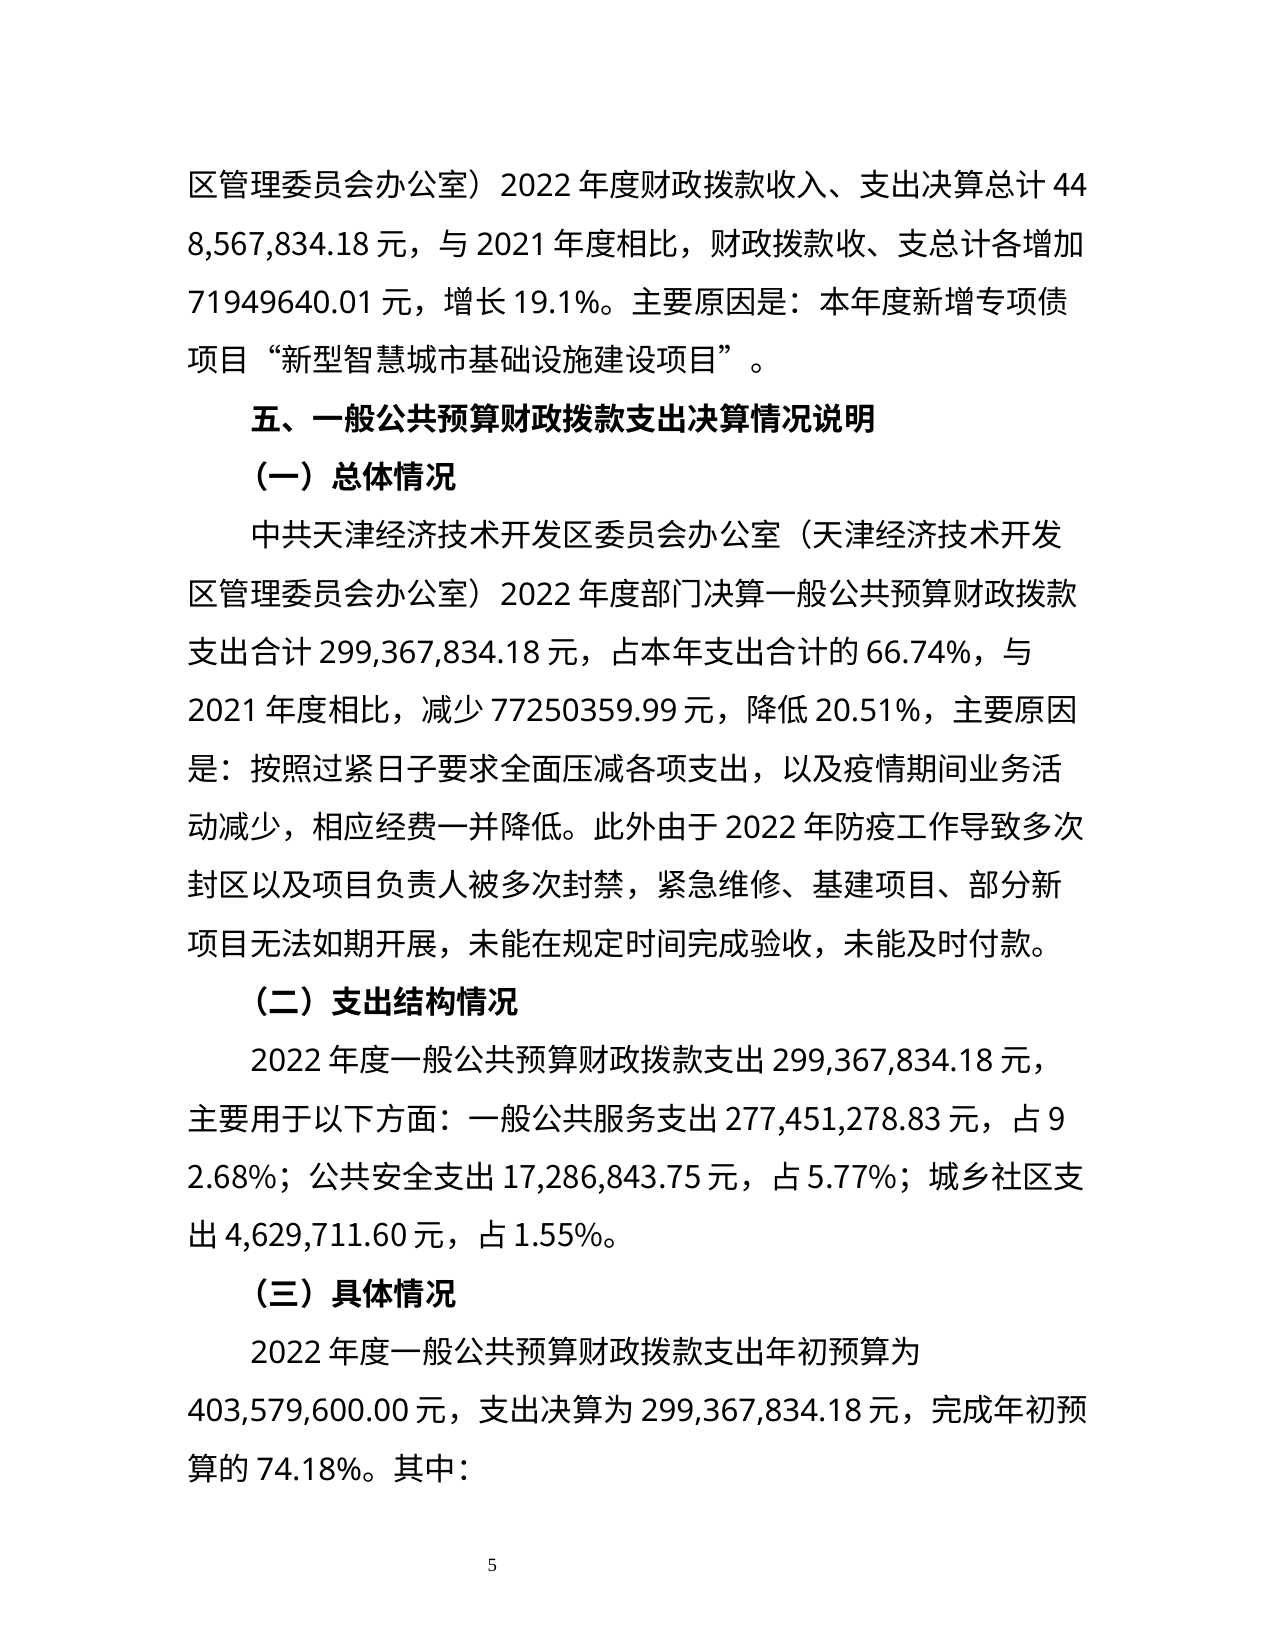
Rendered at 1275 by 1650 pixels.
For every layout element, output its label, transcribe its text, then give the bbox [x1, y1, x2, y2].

text （三）具体情况 [237, 1258, 1087, 1317]
text （二）支出结构情况 [237, 967, 1087, 1025]
text （一）总体情况 [237, 442, 1087, 500]
text 中共天津经济技术开发区委员会办公室（天津经济技术开发区管理委员会办公室）2022年度部门决算一般公共预算财政拨款支出合计299,367,834.18元，占本年支出合计的66.74%，与2021年度相比，减少77250359.99元，降低20.51%，主要原因是：按照过紧日子要求全面压减各项支出，以及疫情期间业务活动减少，相应经费一并降低。此外由于2022年防疫工作导致多次封区以及项目负责人被多次封禁，紧急维修、基建项目、部分新项目无法如期开展，未能在规定时间完成验收，未能及时付款。 [187, 500, 1087, 967]
subtitle 五、一般公共预算财政拨款支出决算情况说明 [187, 383, 1087, 442]
text 2022年度一般公共预算财政拨款支出年初预算为403,579,600.00元，支出决算为299,367,834.18元，完成年初预算的74.18%。其中： [187, 1317, 1087, 1492]
text 2022年度一般公共预算财政拨款支出299,367,834.18元，主要用于以下方面：一般公共服务支出277,451,278.83元，占92.68%；公共安全支出17,286,843.75元，占5.77%；城乡社区支出4,629,711.60元，占1.55%。 [187, 1025, 1087, 1258]
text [187, 150, 1087, 383]
